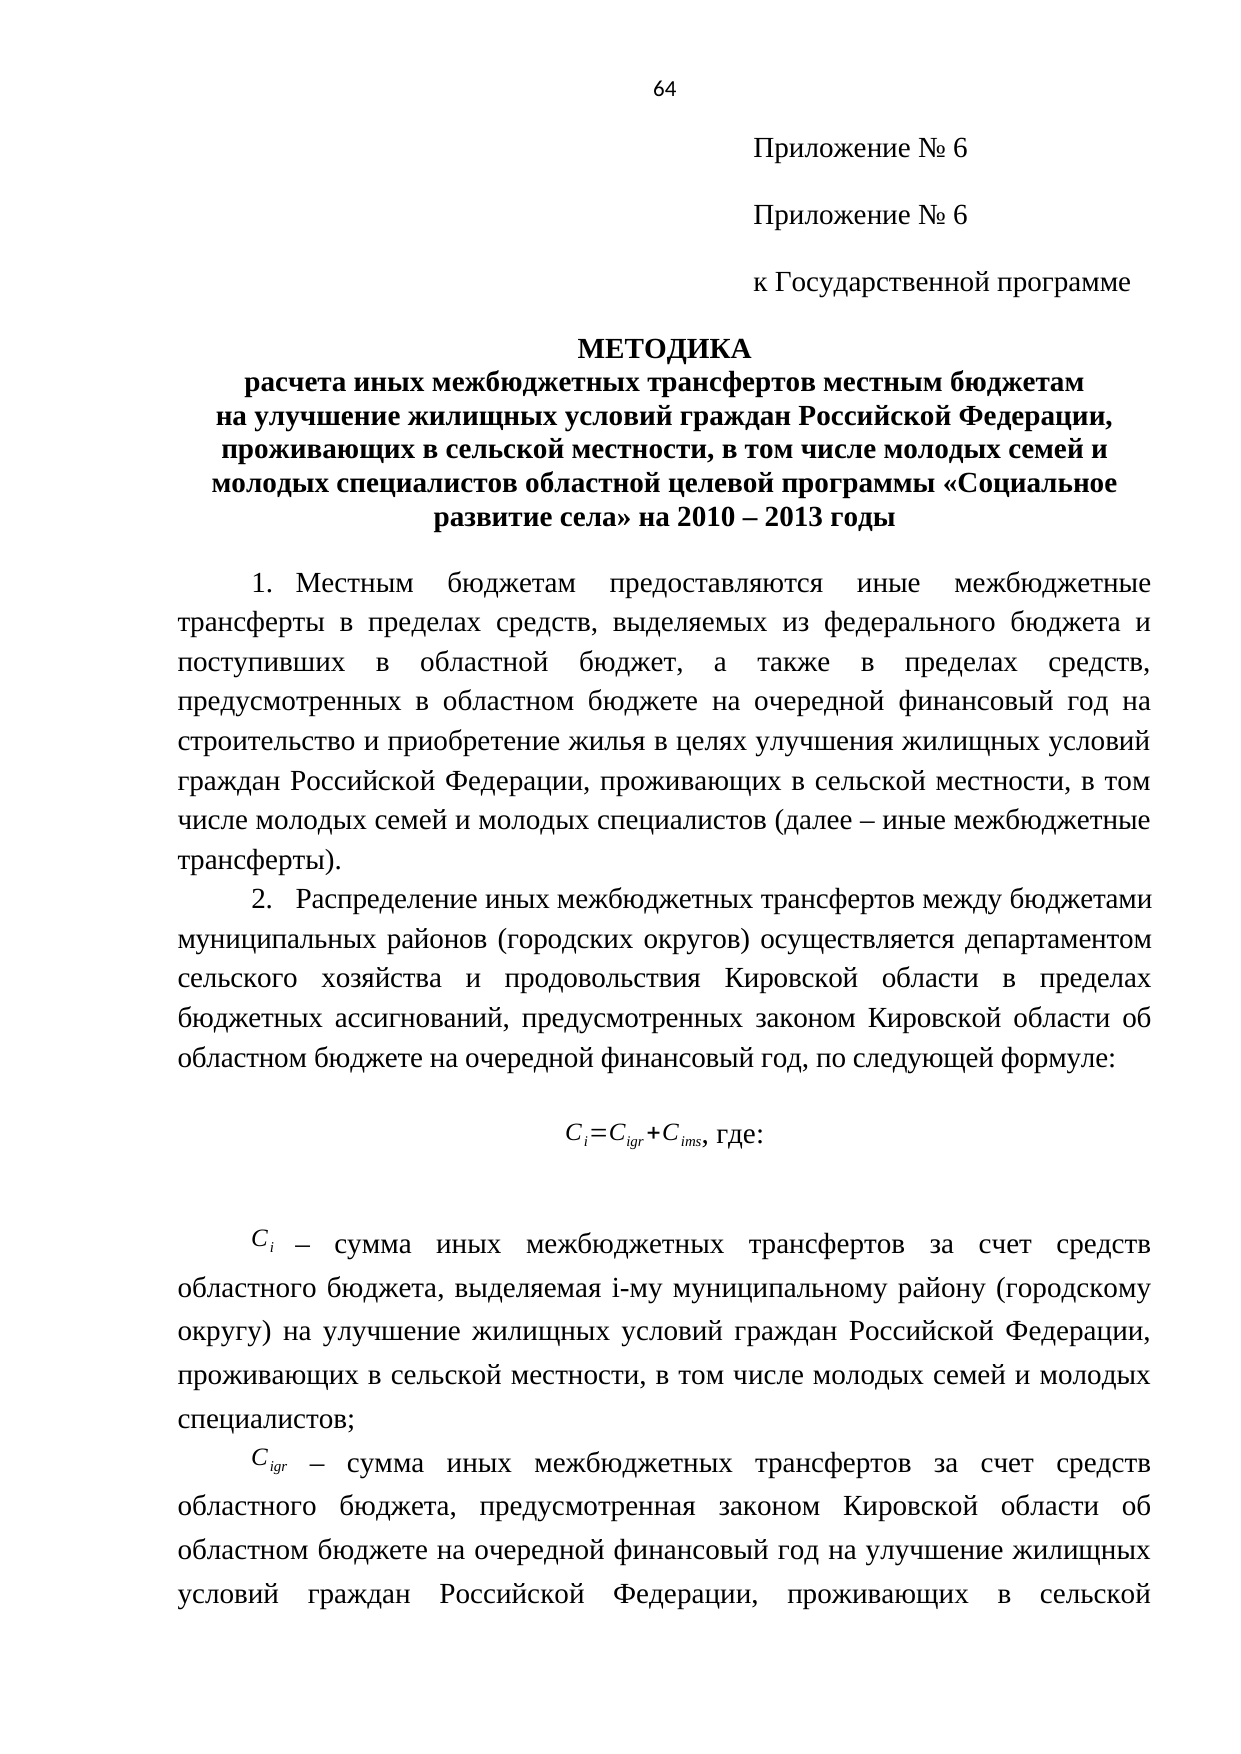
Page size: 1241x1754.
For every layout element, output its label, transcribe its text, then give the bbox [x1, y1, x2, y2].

text Приложение № 6 [753, 130, 1152, 163]
text , где: [177, 1117, 1152, 1151]
text развитие села» на 2010 – 2013 годы [177, 499, 1152, 532]
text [177, 1437, 1152, 1612]
list Местным бюджетам предоставляются иные межбюджетные трансферты в пределах средств, выделяемых из федерального бюджета и поступивших в областной бюджет, а также в пределах средств, предусмотренных в областном бюджете на очередной финансовый год на строительство и приобретение жилья в целях улучшения жилищных условий граждан Российской Федерации, проживающих в сельской местности, в том числе молодых семей и молодых специалистов (далее – иные межбюджетные трансферты). [177, 560, 1152, 877]
list Распределение иных межбюджетных трансфертов между бюджетами муниципальных районов (городских округов) осуществляется департаментом сельского хозяйства и продовольствия Кировской области в пределах бюджетных ассигнований, предусмотренных законом Кировской области об областном бюджете на очередной финансовый год, по следующей формуле: [177, 877, 1152, 1075]
text – сумма иных межбюджетных трансфертов за счет средств областного бюджета, выделяемая i-му муниципальному району (городскому округу) на улучшение жилищных условий граждан Российской Федерации, проживающих в сельской местности, в том числе молодых семей и молодых специалистов; [177, 1218, 1152, 1437]
text проживающих в сельской местности, в том числе молодых семей и [177, 432, 1152, 465]
text на улучшение жилищных условий граждан Российской Федерации, [177, 398, 1152, 432]
text к Государственной программе [753, 264, 1152, 297]
text Приложение № 6 [753, 197, 1152, 230]
text расчета иных межбюджетных трансфертов местным бюджетам [177, 364, 1152, 398]
text МЕТОДИКА [177, 331, 1152, 364]
text молодых специалистов областной целевой программы «Социальное [177, 465, 1152, 499]
